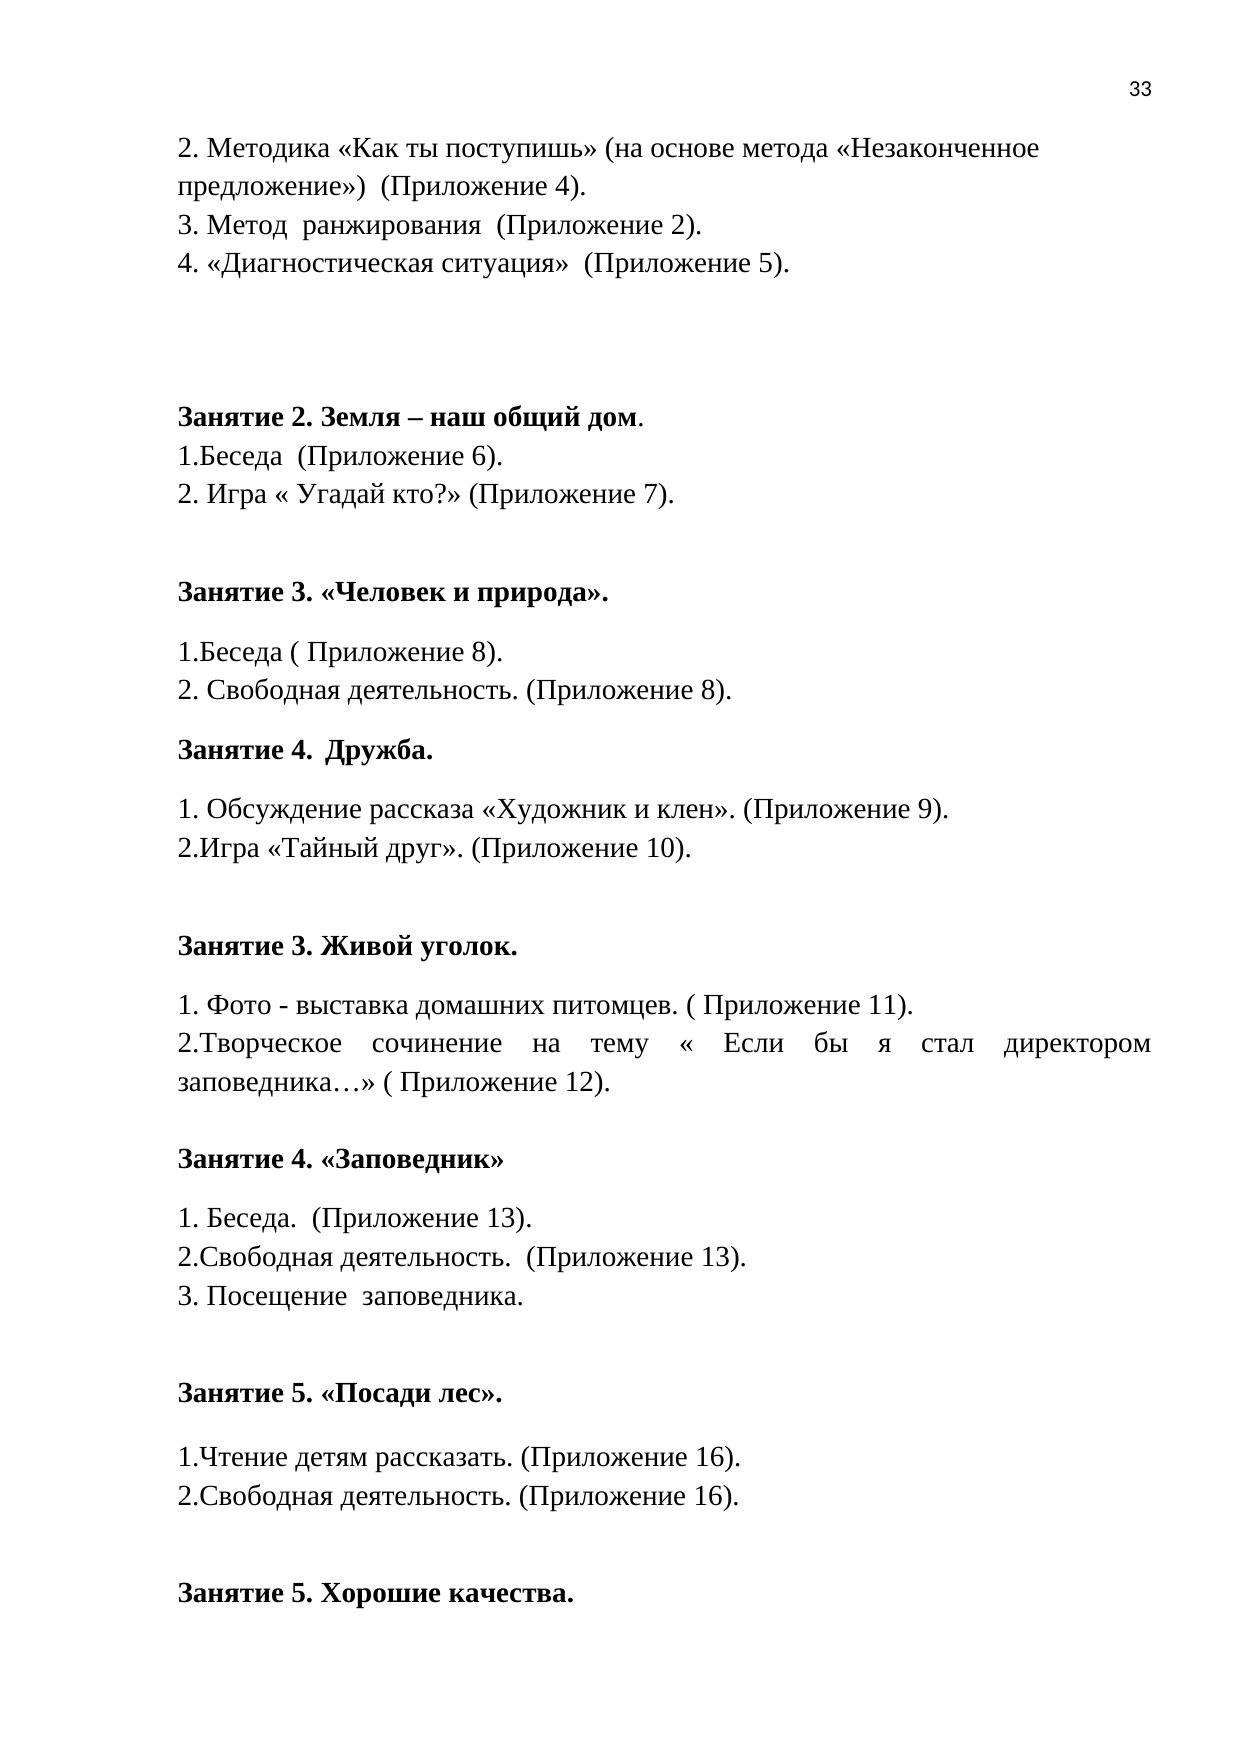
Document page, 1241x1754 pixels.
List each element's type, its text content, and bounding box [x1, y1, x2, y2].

text 3. Посещение заповедника. [177, 1278, 1152, 1311]
text 2.Свободная деятельность. (Приложение 13). [177, 1239, 1152, 1273]
text 1. Обсуждение рассказа «Художник и клен». (Приложение 9). [177, 791, 1152, 825]
text 2.Творческое сочинение на тему « Если бы я стал директором заповедника…» ( Приложение 12). [177, 1026, 1152, 1098]
text 1.Беседа ( Приложение 8). 2. Свободная деятельность. (Приложение 8). [177, 634, 1152, 706]
text 3. Метод ранжирования (Приложение 2). 4. «Диагностическая ситуация» (Приложение 5). [177, 207, 1152, 279]
text Занятие 4. «Заповедник» [177, 1141, 1152, 1175]
text 1.Беседа (Приложение 6). [177, 438, 1152, 472]
text Занятие 3. Живой уголок. [177, 928, 1152, 961]
text 1. Фото - выставка домашних питомцев. ( Приложение 11). [177, 987, 1152, 1021]
text 2. Игра « Угадай кто?» (Приложение 7). [177, 477, 1152, 510]
text Занятие 3. «Человек и природа». [177, 574, 1152, 608]
text Занятие 5. Хорошие качества. [177, 1576, 1152, 1609]
text 1.Чтение детям рассказать. (Приложение 16). 2.Свободная деятельность. (Приложение 16). [177, 1439, 1152, 1511]
text 1. Беседа. (Приложение 13). [177, 1201, 1152, 1234]
text Занятие 5. «Посади лес». [177, 1376, 1152, 1409]
text Занятие 2. Земля – наш общий дом. [177, 399, 1152, 433]
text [177, 130, 1152, 202]
text Занятие 4. Дружба. [177, 732, 1152, 765]
text 2.Игра «Тайный друг». (Приложение 10). [177, 830, 1152, 863]
